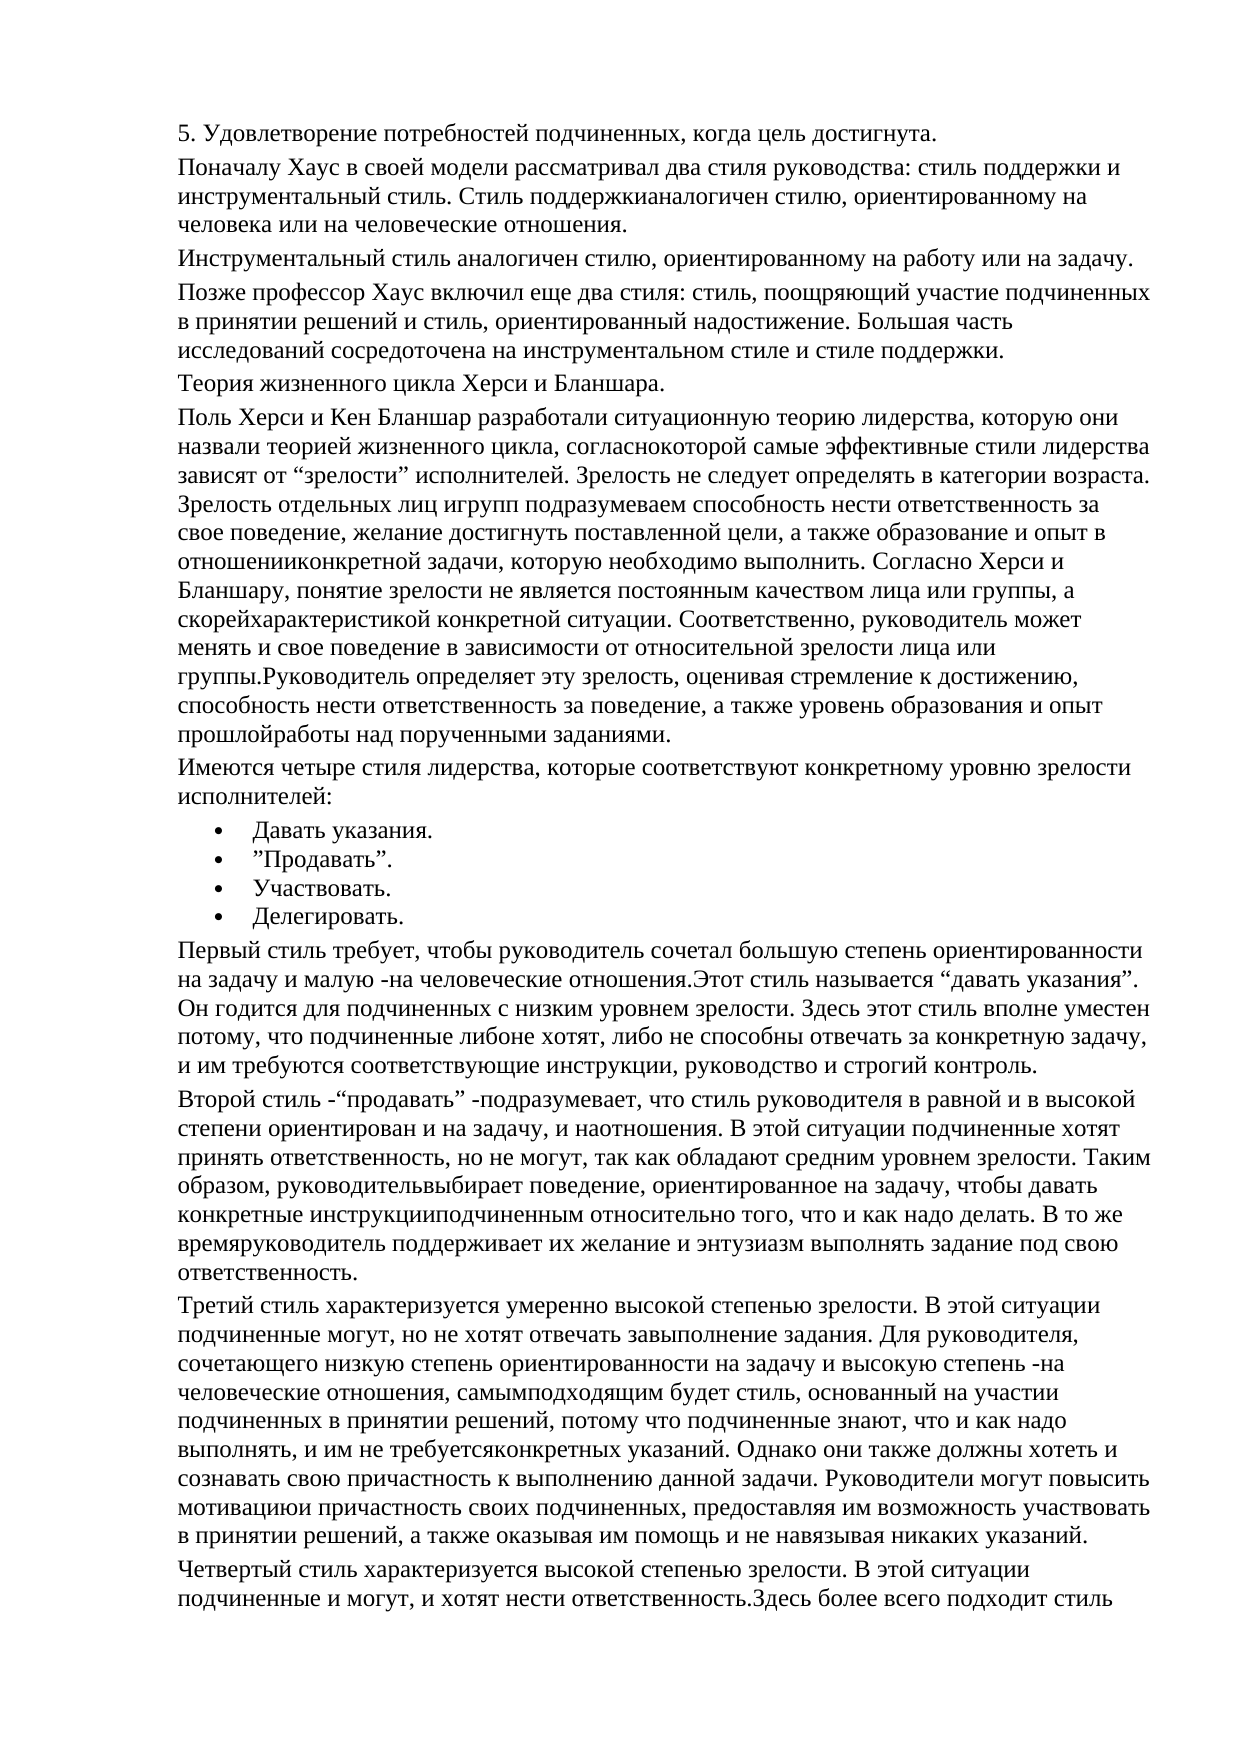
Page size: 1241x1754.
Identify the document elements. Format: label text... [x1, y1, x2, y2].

text Поль Херси и Кен Бланшар разработали ситуационную теорию лидерства, которую они назвали теорией жизненного цикла, согласнокоторой самые эффективные стили лидерства зависят от “зрелости” исполнителей. Зрелость не следует определять в категории возраста. Зрелость отдельных лиц игрупп подразумеваем способность нести ответственность за свое поведение, желание достигнуть поставленной цели, а также образование и опыт в отношенииконкретной задачи, которую необходимо выполнить. Согласно Херси и Бланшару, понятие зрелости не является постоянным качеством лица или группы, а скорейхарактеристикой конкретной ситуации. Соответственно, руководитель может менять и свое поведение в зависимости от относительной зрелости лица или группы.Руководитель определяет эту зрелость, оценивая стремление к достижению, способность нести ответственность за поведение, а также уровень образования и опыт прошлойработы над порученными заданиями. [177, 402, 1152, 747]
text Третий стиль характеризуется умеренно высокой степенью зрелости. В этой ситуации подчиненные могут, но не хотят отвечать завыполнение задания. Для руководителя, сочетающего низкую степень ориентированности на задачу и высокую степень -на человеческие отношения, самымподходящим будет стиль, основанный на участии подчиненных в принятии решений, потому что подчиненные знают, что и как надо выполнять, и им не требуетсяконкретных указаний. Однако они также должны хотеть и сознавать свою причастность к выполнению данной задачи. Руководители могут повысить мотивациюи причастность своих подчиненных, предоставляя им возможность участвовать в принятии решений, а также оказывая им помощь и не навязывая никаких указаний. [177, 1290, 1152, 1549]
text Теория жизненного цикла Херси и Бланшара. [177, 368, 1152, 397]
text Первый стиль требует, чтобы руководитель сочетал большую степень ориентированности на задачу и малую -на человеческие отношения.Этот стиль называется “давать указания”. Он годится для подчиненных с низким уровнем зрелости. Здесь этот стиль вполне уместен потому, что подчиненные либоне хотят, либо не способны отвечать за конкретную задачу, и им требуются соответствующие инструкции, руководство и строгий контроль. [177, 935, 1152, 1079]
text Второй стиль -“продавать” -подразумевает, что стиль руководителя в равной и в высокой степени ориентирован и на задачу, и наотношения. В этой ситуации подчиненные хотят принять ответственность, но не могут, так как обладают средним уровнем зрелости. Таким образом, руководительвыбирает поведение, ориентированное на задачу, чтобы давать конкретные инструкцииподчиненным относительно того, что и как надо делать. В то же времяруководитель поддерживает их желание и энтузиазм выполнять задание под свою ответственность. [177, 1084, 1152, 1285]
text 5. Удовлетворение потребностей подчиненных, когда цель достигнута. [177, 118, 1152, 147]
list Давать указания. [215, 815, 1152, 844]
text Позже профессор Хаус включил еще два стиля: стиль, поощряющий участие подчиненных в принятии решений и стиль, ориентированный надостижение. Большая часть исследований сосредоточена на инструментальном стиле и стиле поддержки. [177, 277, 1152, 363]
text Поначалу Хаус в своей модели рассматривал два стиля руководства: стиль поддержки и инструментальный стиль. Стиль поддержкианалогичен стилю, ориентированному на человека или на человеческие отношения. [177, 152, 1152, 238]
text Имеются четыре стиля лидерства, которые соответствуют конкретному уровню зрелости исполнителей: [177, 752, 1152, 810]
list Делегировать. [215, 901, 1152, 930]
text Инструментальный стиль аналогичен стилю, ориентированному на работу или на задачу. [177, 243, 1152, 272]
list Участвовать. [215, 873, 1152, 901]
list ”Продавать”. [215, 844, 1152, 873]
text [177, 1554, 1152, 1612]
